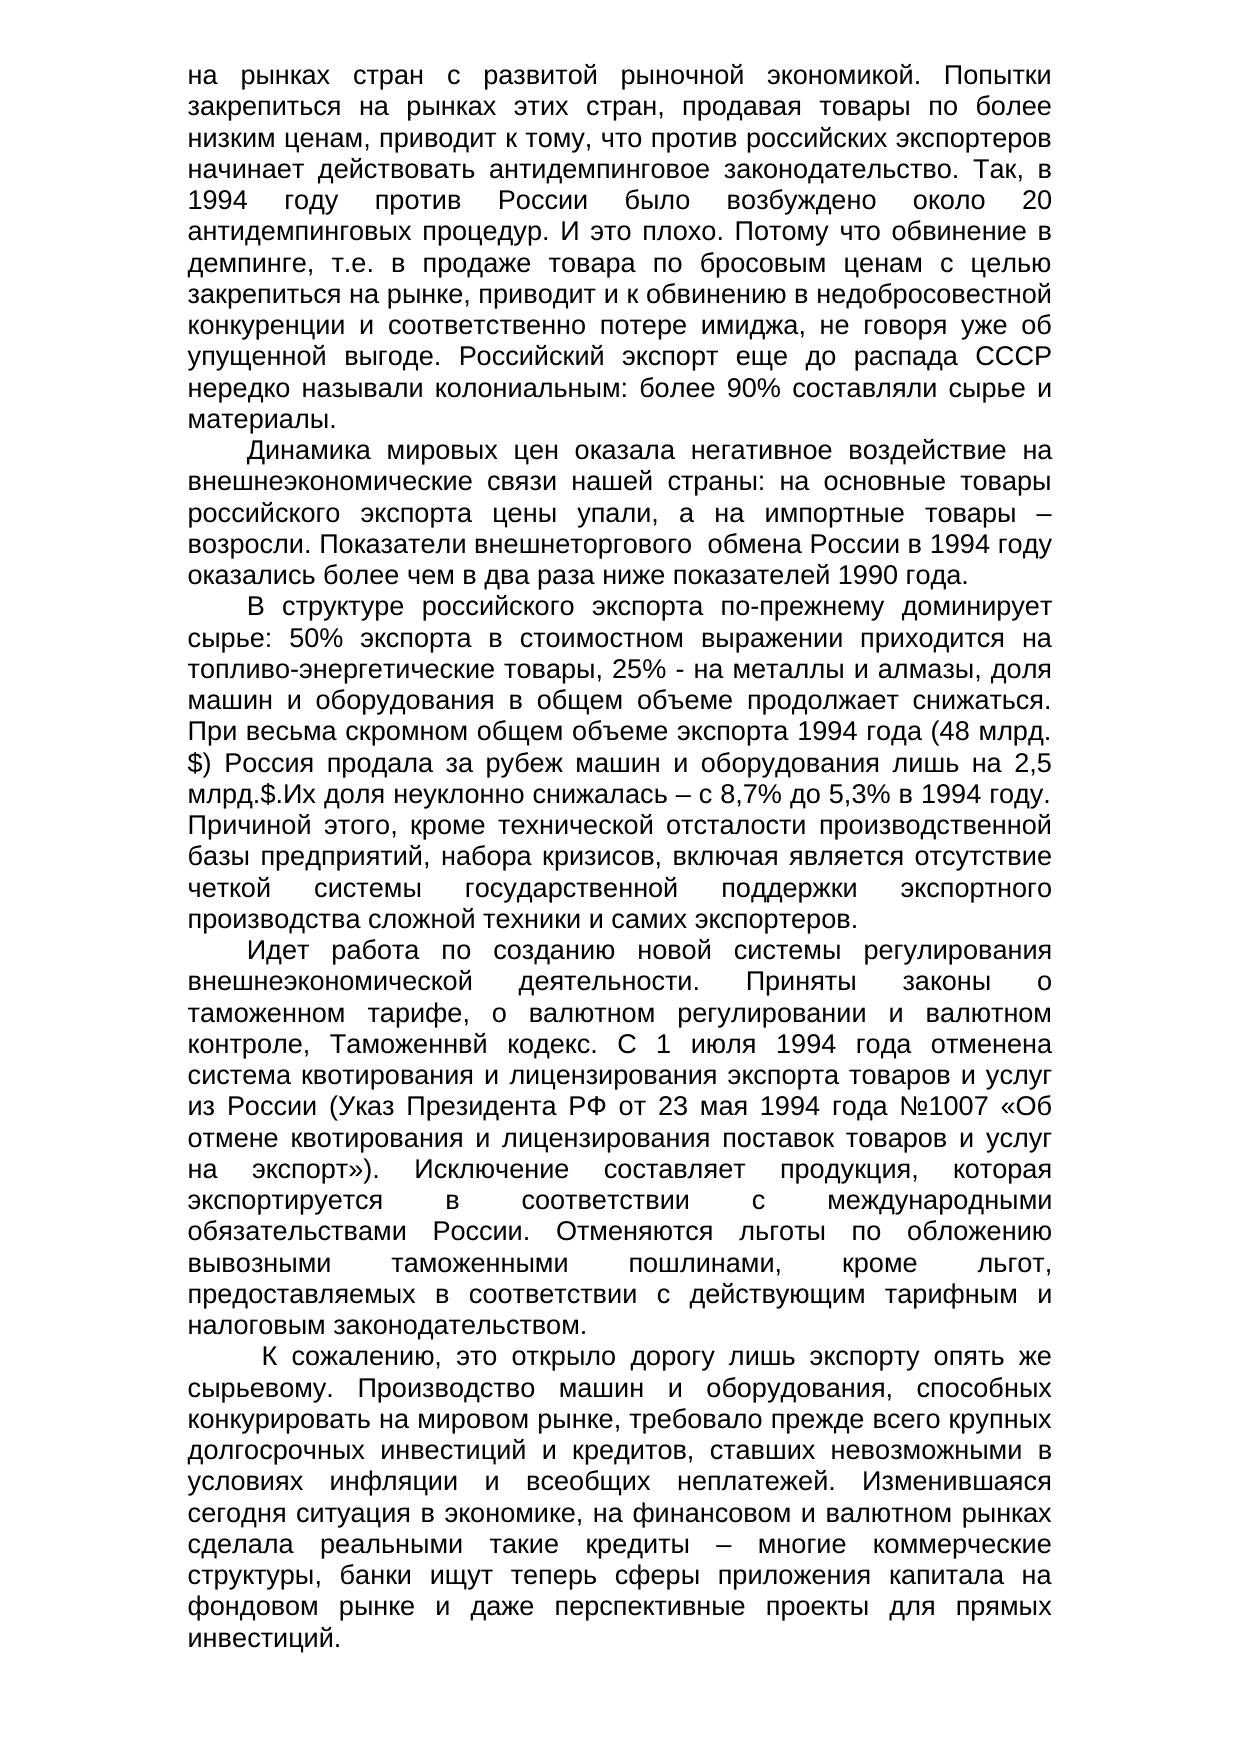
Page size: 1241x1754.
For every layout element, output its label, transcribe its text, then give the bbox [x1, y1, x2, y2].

text Динамика мировых цен оказала негативное воздействие на внешнеэкономические связи нашей страны: на основные товары российского экспорта цены упали, а на импортные товары – возросли. Показатели внешнеторгового обмена России в 1994 году оказались более чем в два раза ниже показателей 1990 года. [187, 434, 1053, 590]
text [187, 59, 1053, 434]
text В структуре российского экспорта по-прежнему доминирует сырье: 50% экспорта в стоимостном выражении приходится на топливо-энергетические товары, 25% - на металлы и алмазы, доля машин и оборудования в общем объеме продолжает снижаться. При весьма скромном общем объеме экспорта 1994 года (48 млрд. $) Россия продала за рубеж машин и оборудования лишь на 2,5 млрд.$.Их доля неуклонно снижалась – с 8,7% до 5,3% в 1994 году. Причиной этого, кроме технической отсталости производственной базы предприятий, набора кризисов, включая является отсутствие четкой системы государственной поддержки экспортного производства сложной техники и самих экспортеров. [187, 590, 1053, 934]
text Идет работа по созданию новой системы регулирования внешнеэкономической деятельности. Приняты законы о таможенном тарифе, о валютном регулировании и валютном контроле, Таможеннвй кодекс. С 1 июля 1994 года отменена система квотирования и лицензирования экспорта товаров и услуг из России (Указ Президента РФ от 23 мая 1994 года №1007 «Об отмене квотирования и лицензирования поставок товаров и услуг на экспорт»). Исключение составляет продукция, которая экспортируется в соответствии с международными обязательствами России. Отменяются льготы по обложению вывозными таможенными пошлинами, кроме льгот, предоставляемых в соответствии с действующим тарифным и налоговым законодательством. [187, 934, 1053, 1340]
text К сожалению, это открыло дорогу лишь экспорту опять же сырьевому. Производство машин и оборудования, способных конкурировать на мировом рынке, требовало прежде всего крупных долгосрочных инвестиций и кредитов, ставших невозможными в условиях инфляции и всеобщих неплатежей. Изменившаяся сегодня ситуация в экономике, на финансовом и валютном рынках сделала реальными такие кредиты – многие коммерческие структуры, банки ищут теперь сферы приложения капитала на фондовом рынке и даже перспективные проекты для прямых инвестиций. [187, 1340, 1053, 1653]
